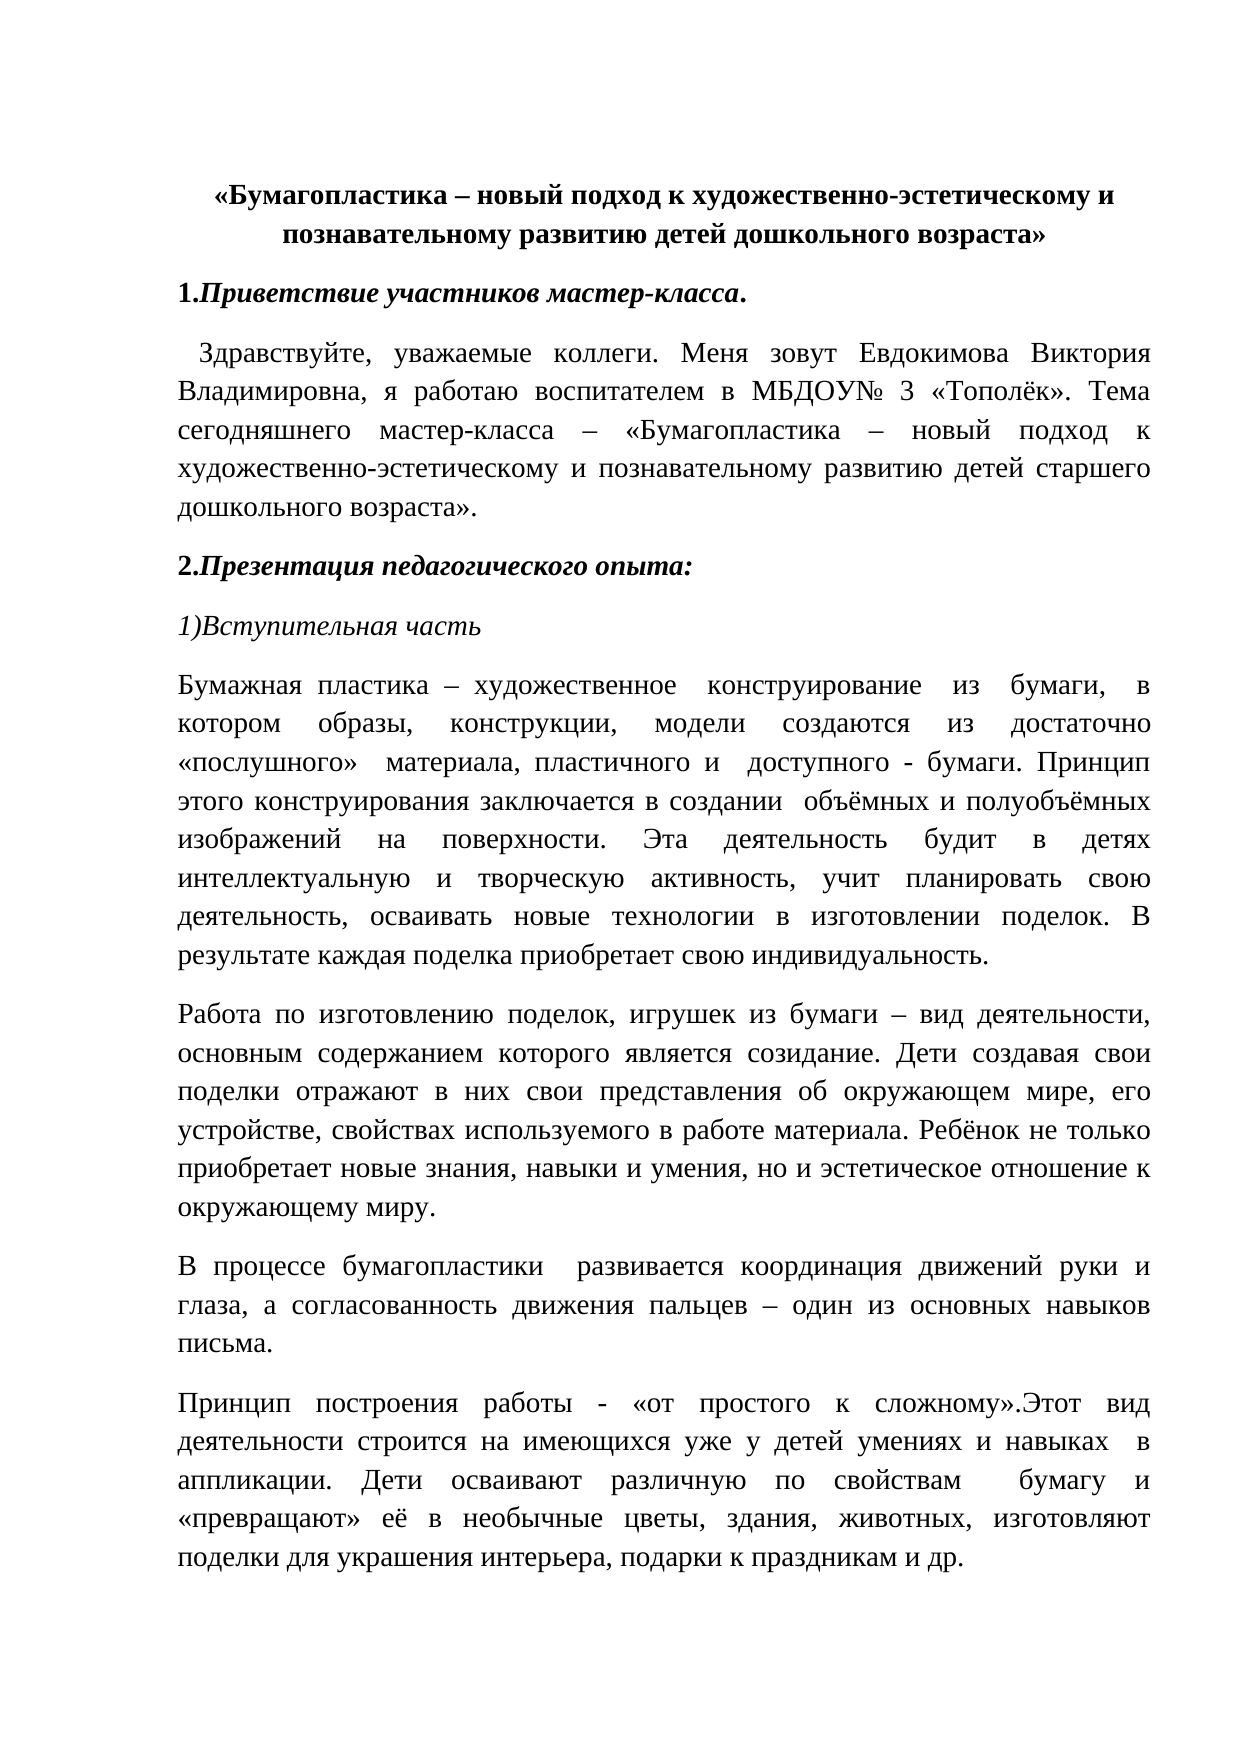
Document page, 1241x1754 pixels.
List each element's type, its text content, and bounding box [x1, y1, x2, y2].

text В процессе бумагопластики развивается координация движений руки и глаза, а согласованность движения пальцев – один из основных навыков письма. [177, 1248, 1152, 1359]
text 2.Презентация педагогического опыта: [177, 548, 1152, 582]
text Работа по изготовлению поделок, игрушек из бумаги – вид деятельности, основным содержанием которого является созидание. Дети создавая свои поделки отражают в них свои представления об окружающем мире, его устройстве, свойствах используемого в работе материала. Ребёнок не только приобретает новые знания, навыки и умения, но и эстетическое отношение к окружающему миру. [177, 996, 1152, 1222]
text Принцип построения работы - «от простого к сложному».Этот вид деятельности строится на имеющихся уже у детей умениях и навыках в аппликации. Дети осваивают различную по свойствам бумагу и «превращают» её в необычные цветы, здания, животных, изготовляют поделки для украшения интерьера, подарки к праздникам и др. [177, 1385, 1152, 1572]
text Здравствуйте, уважаемые коллеги. Меня зовут Евдокимова Виктория Владимировна, я работаю воспитателем в МБДОУ№ 3 «Тополёк». Тема сегодняшнего мастер-класса – «Бумагопластика – новый подход к художественно-эстетическому и познавательному развитию детей старшего дошкольного возраста». [177, 335, 1152, 522]
text 1)Вступительная часть [177, 608, 1152, 641]
text 1.Приветствие участников мастер-класса. [177, 275, 1152, 309]
text Бумажная пластика – художественное конструирование из бумаги, в котором образы, конструкции, модели создаются из достаточно «послушного» материала, пластичного и доступного - бумаги. Принцип этого конструирования заключается в создании объёмных и полуобъёмных изображений на поверхности. Эта деятельность будит в детях интеллектуальную и творческую активность, учит планировать свою деятельность, осваивать новые технологии в изготовлении поделок. В результате каждая поделка приобретает свою индивидуальность. [177, 667, 1152, 970]
text «Бумагопластика – новый подход к художественно-эстетическому и познавательному развитию детей дошкольного возраста» [177, 177, 1152, 249]
